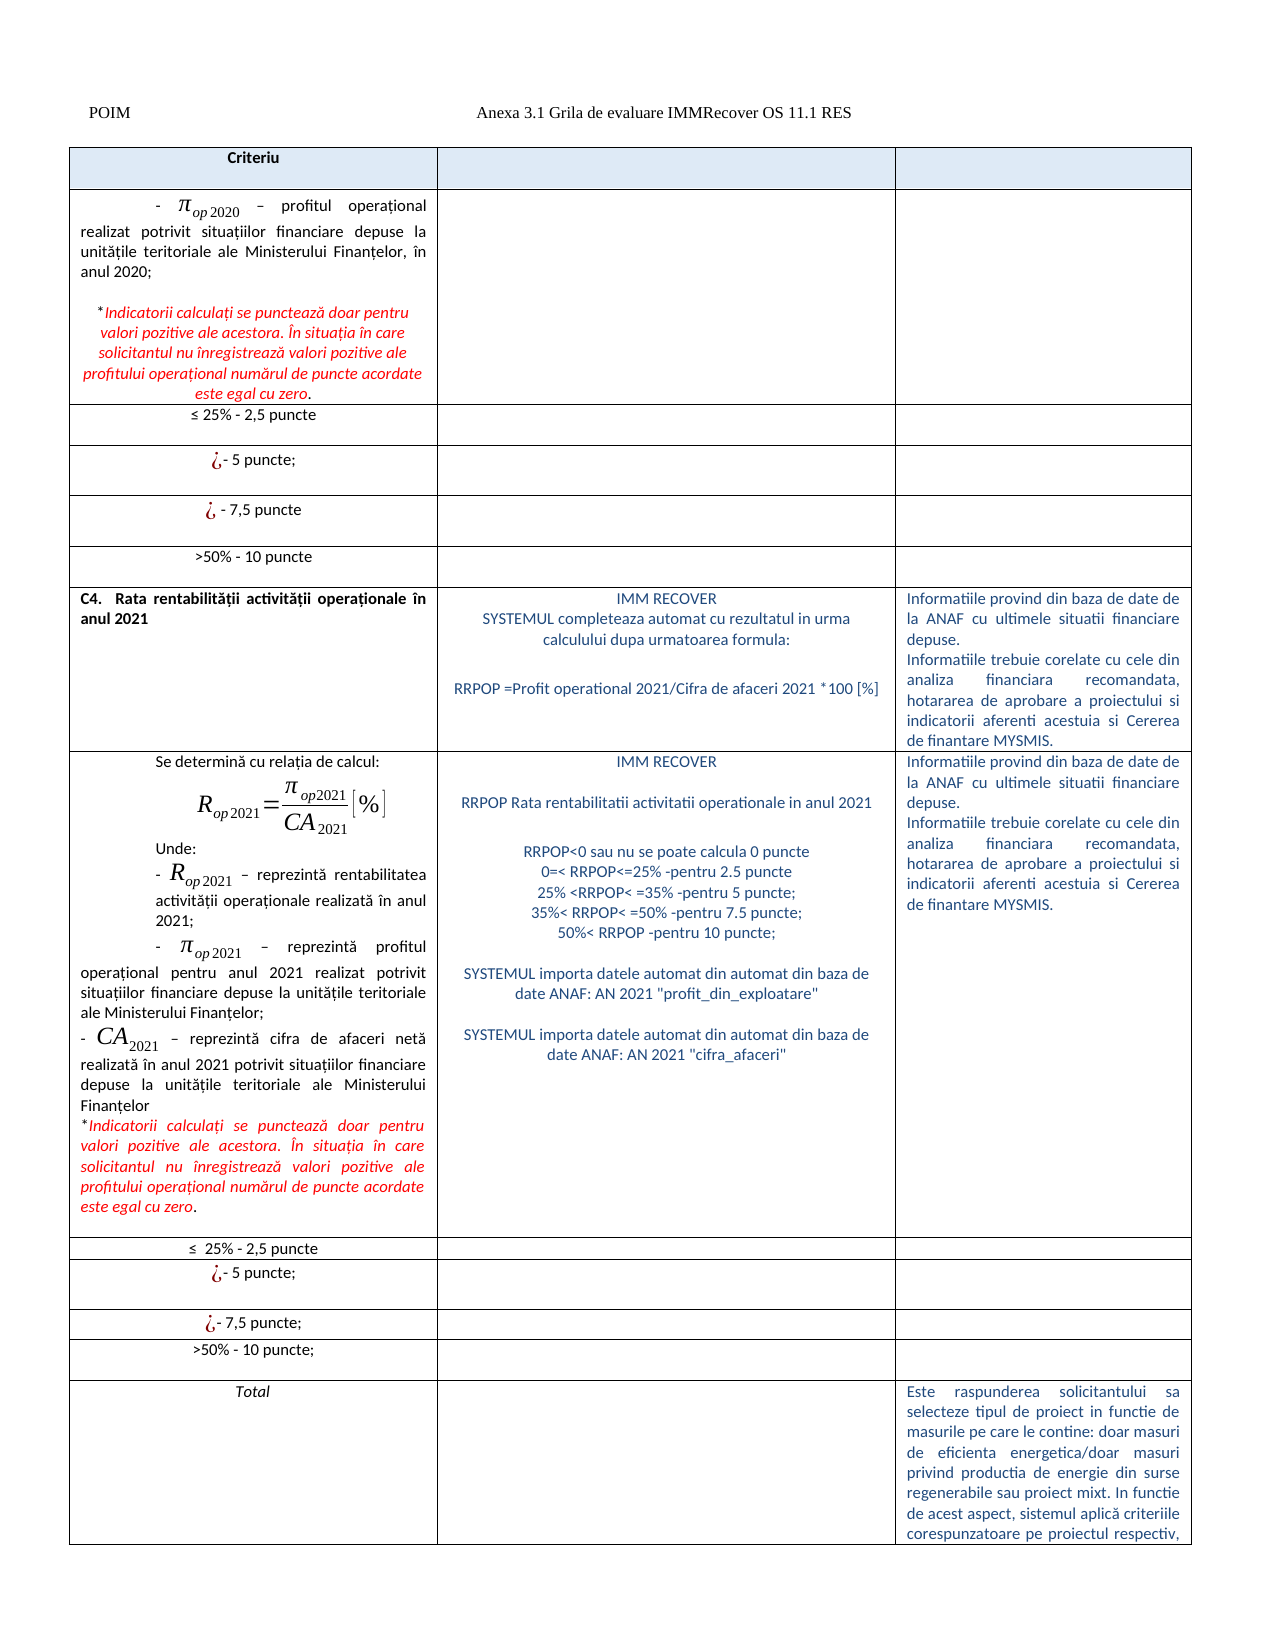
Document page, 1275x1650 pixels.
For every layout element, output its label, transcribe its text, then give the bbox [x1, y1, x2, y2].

table_cell - 7,5 puncte; [70, 1310, 437, 1338]
table_cell Se determină cu relația de calcul: Unde: - – reprezintă rentabilitatea activității operaționale realizată în anul 2021; - – reprezintă profitul operațional pentru anul 2021 realizat potrivit situațiilor financiare depuse la unitățile teritoriale ale Ministerului Finanțelor; - – reprezintă cifra de afaceri netă realizată în anul 2021 potrivit situațiilor financiare depuse la unitățile teritoriale ale Ministerului Finanțelor *Indicatorii calculați se punctează doar pentru valori pozitive ale acestora. În situația în care solicitantul nu înregistrează valori pozitive ale profitului operațional numărul de puncte acordate este egal cu zero. [70, 752, 437, 1237]
table_cell [896, 1340, 1191, 1380]
table_cell [438, 496, 895, 546]
table_cell [896, 1238, 1191, 1258]
table_header [896, 148, 1191, 188]
table_cell ≤ 25% - 2,5 puncte [70, 405, 437, 445]
table_cell [896, 1260, 1191, 1309]
table_cell [438, 405, 895, 445]
table_cell [896, 547, 1191, 587]
table_cell >50% - 10 puncte [70, 547, 437, 587]
table_cell [438, 547, 895, 587]
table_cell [438, 190, 895, 404]
table_cell - 7,5 puncte [70, 496, 437, 546]
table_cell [896, 190, 1191, 404]
table_cell >50% - 10 puncte; [70, 1340, 437, 1380]
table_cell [896, 1381, 1191, 1544]
table_cell IMM RECOVER RRPOP Rata rentabilitatii activitatii operationale in anul 2021 RRPOP<0 sau nu se poate calcula 0 puncte 0=< RRPOP<=25% -pentru 2.5 puncte 25% <RRPOP< =35% -pentru 5 puncte; 35%< RRPOP< =50% -pentru 7.5 puncte; 50%< RRPOP -pentru 10 puncte; SYSTEMUL importa datele automat din automat din baza de date ANAF: AN 2021 "profit_din_exploatare" SYSTEMUL importa datele automat din automat din baza de date ANAF: AN 2021 "cifra_afaceri" [438, 752, 895, 1237]
table_cell Informatiile provind din baza de date de la ANAF cu ultimele situatii financiare depuse. Informatiile trebuie corelate cu cele din analiza financiara recomandata, hotararea de aprobare a proiectului si indicatorii aferenti acestuia si Cererea de finantare MYSMIS. [896, 588, 1191, 751]
table_cell [438, 1340, 895, 1380]
table_cell [896, 405, 1191, 445]
table_cell Total [70, 1381, 437, 1544]
table_cell C4. Rata rentabilității activității operaționale în anul 2021 [70, 588, 437, 751]
table_cell [896, 1310, 1191, 1338]
table_cell - 5 puncte; [70, 446, 437, 495]
table_cell [896, 446, 1191, 495]
table_cell IMM RECOVER SYSTEMUL completeaza automat cu rezultatul in urma calculului dupa urmatoarea formula: RRPOP =Profit operational 2021/Cifra de afaceri 2021 *100 [%] [438, 588, 895, 751]
table_cell [896, 496, 1191, 546]
table_cell ≤ 25% - 2,5 puncte [70, 1238, 437, 1258]
table_cell Informatiile provind din baza de date de la ANAF cu ultimele situatii financiare depuse. Informatiile trebuie corelate cu cele din analiza financiara recomandata, hotararea de aprobare a proiectului si indicatorii aferenti acestuia si Cererea de finantare MYSMIS. [896, 752, 1191, 1237]
table_cell [438, 1260, 895, 1309]
table_header Criteriu [70, 148, 437, 188]
table_cell [438, 1310, 895, 1338]
table_cell [438, 1238, 895, 1258]
table_cell - 5 puncte; [70, 1260, 437, 1309]
table_header [438, 148, 895, 188]
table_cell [70, 190, 437, 404]
table_cell [438, 446, 895, 495]
table_cell [438, 1381, 895, 1544]
